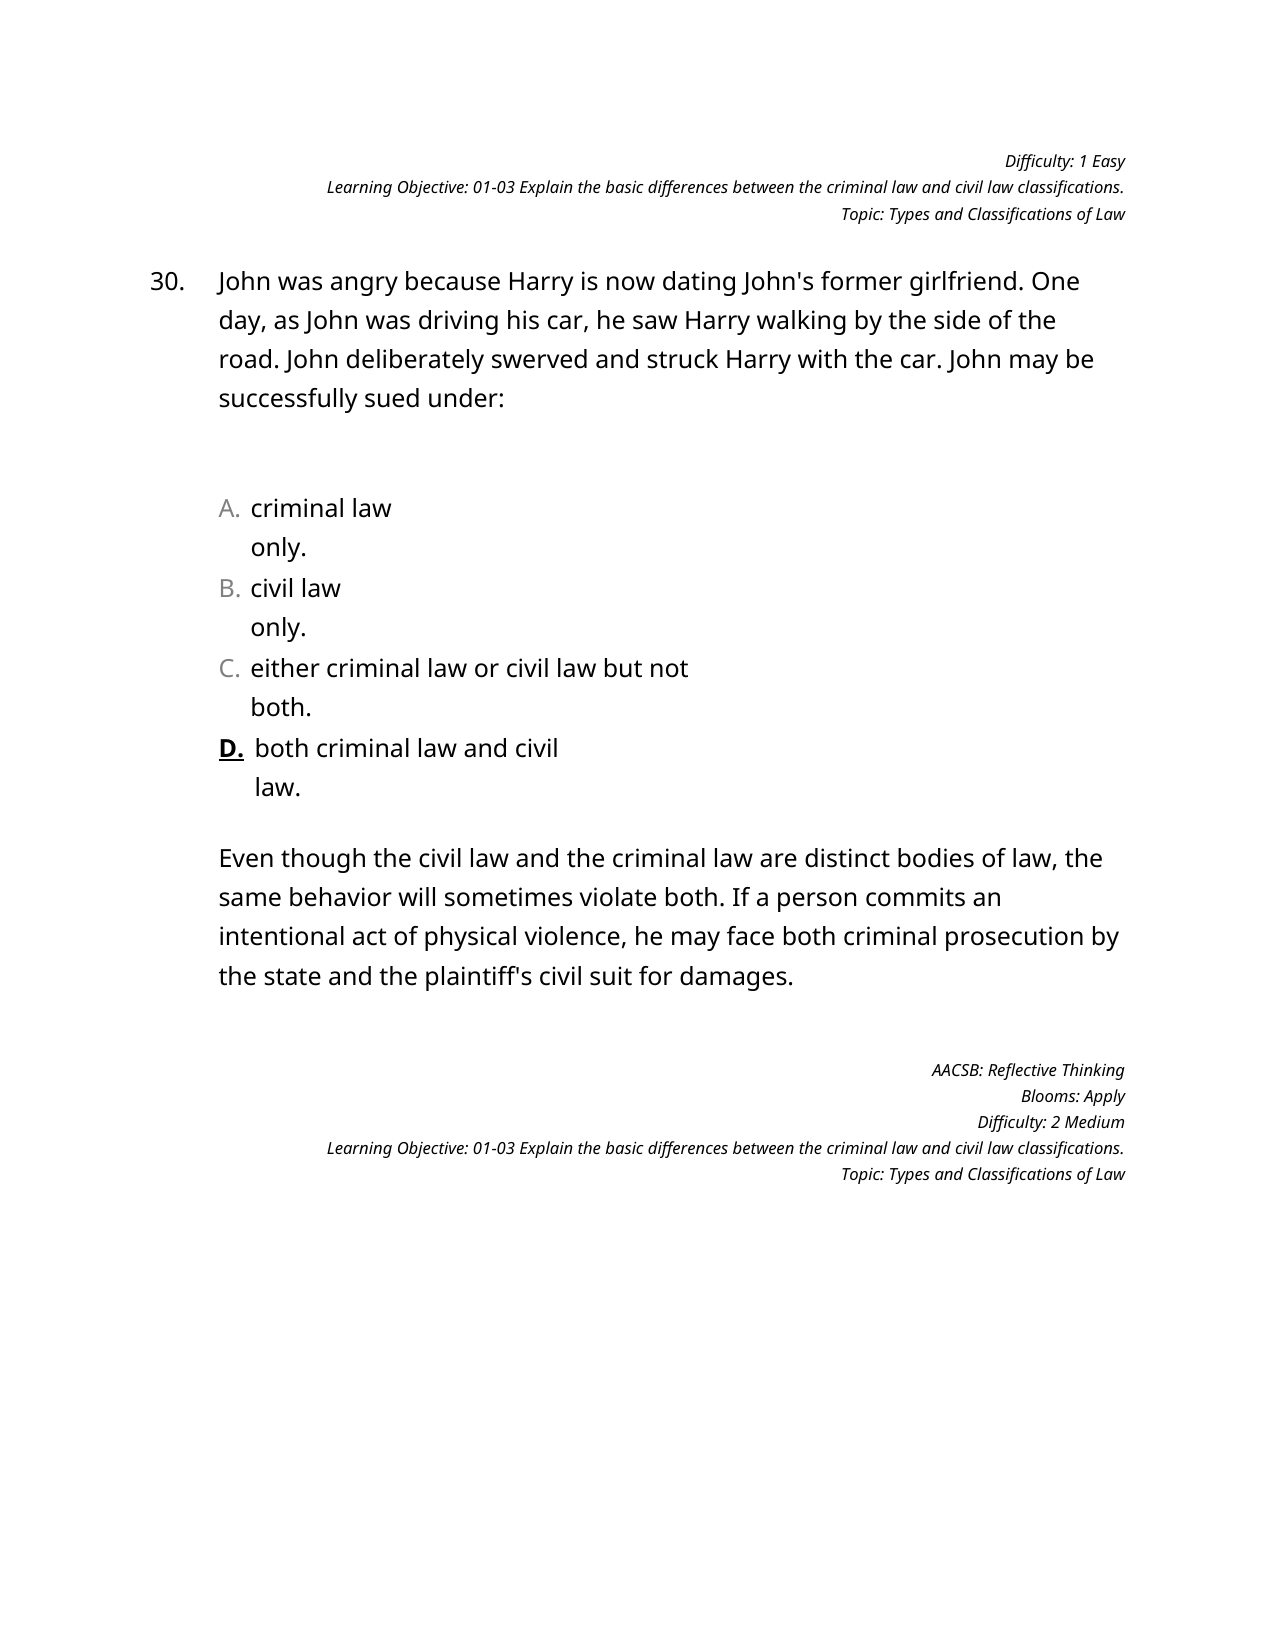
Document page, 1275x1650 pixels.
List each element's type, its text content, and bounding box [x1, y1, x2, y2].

table_header 30. [150, 264, 218, 1029]
table_header AACSB: Reflective Thinking Blooms: Apply Difficulty: 2 Medium Learning Objective: 01-03 Explain the basic differences between the criminal law and civil law classifications. Topic: Types and Classifications of Law [150, 1059, 1125, 1222]
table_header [150, 150, 1125, 261]
table_header John was angry because Harry is now dating John's former girlfriend. One day, as John was driving his car, he saw Harry walking by the side of the road. John deliberately swerved and struck Harry with the car. John may be successfully sued under: Even though the civil law and the criminal law are distinct bodies of law, the same behavior will sometimes violate both. If a person commits an intentional act of physical violence, he may face both criminal prosecution by the state and the plaintiff's civil suit for damages. [218, 264, 1125, 1029]
